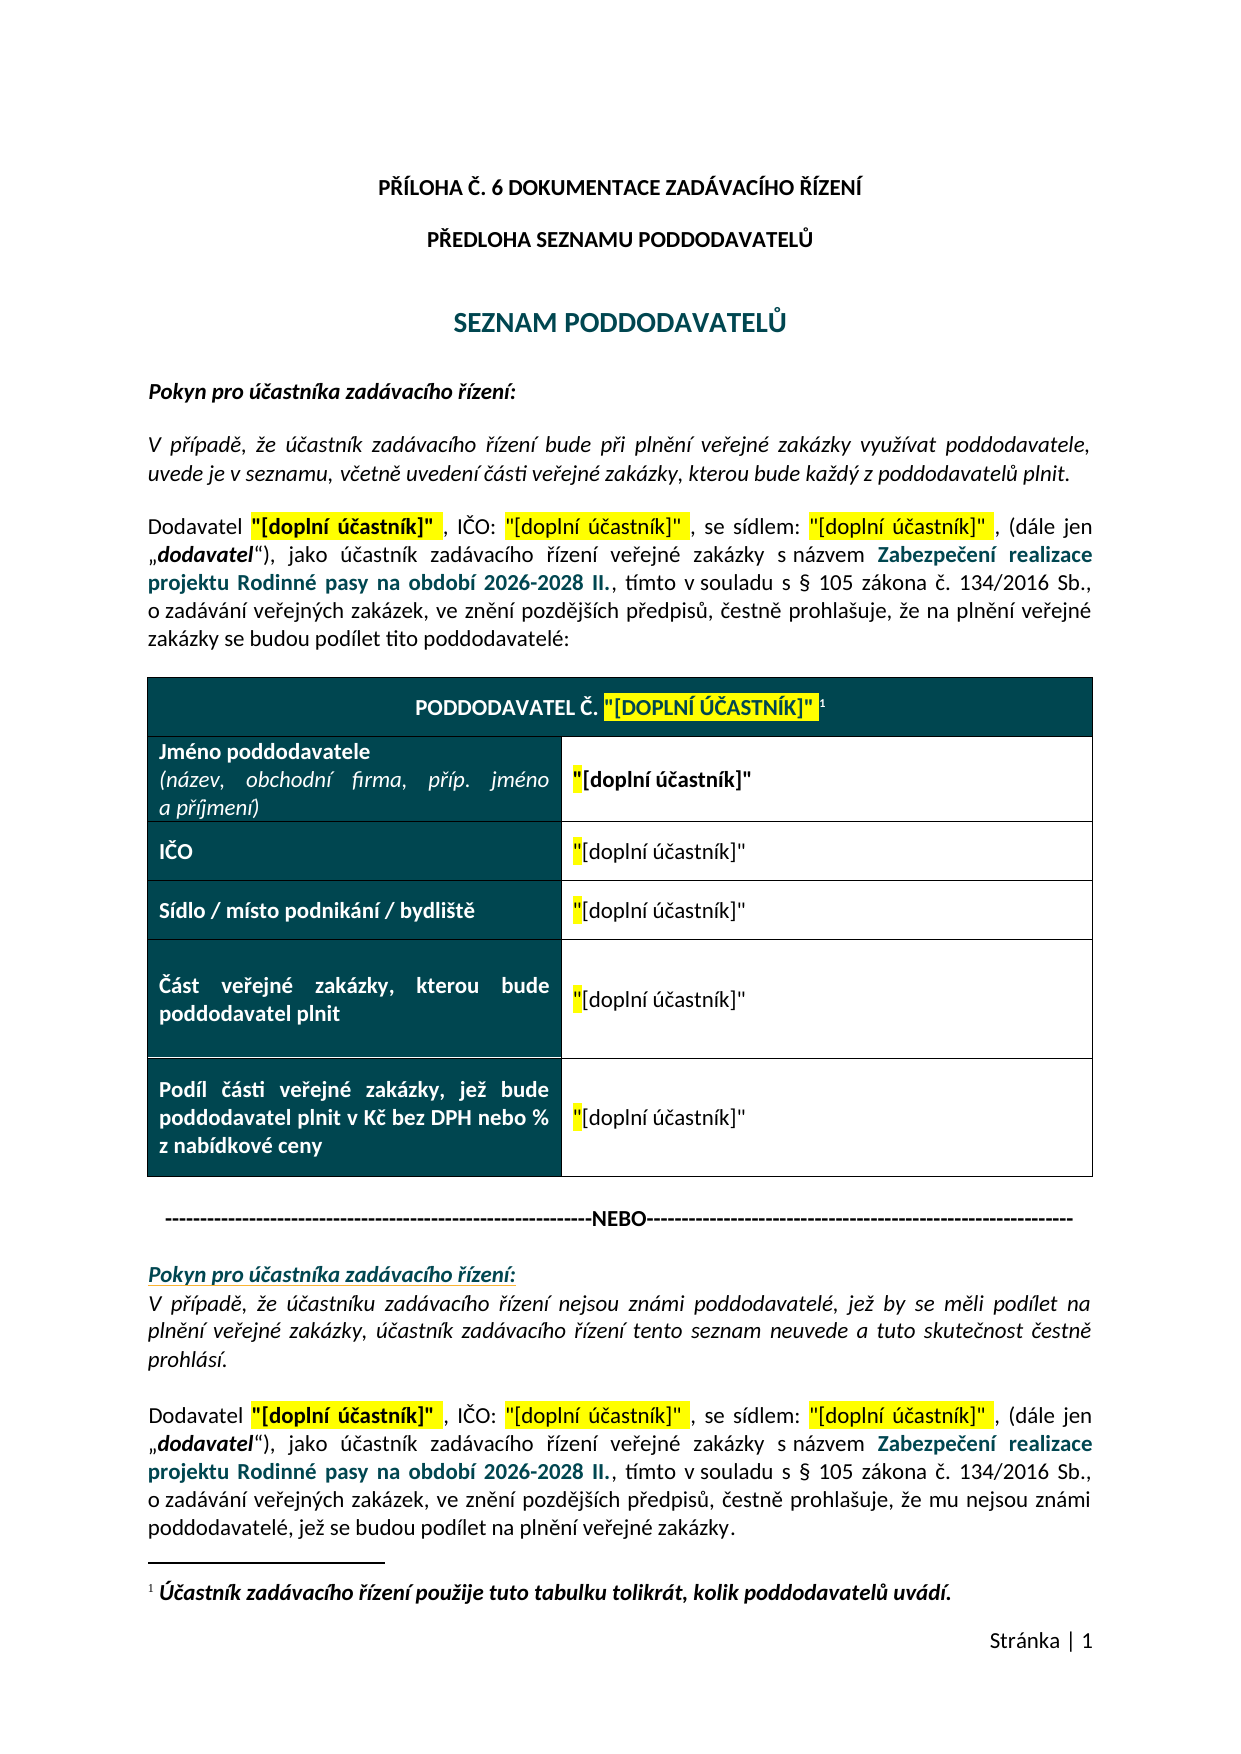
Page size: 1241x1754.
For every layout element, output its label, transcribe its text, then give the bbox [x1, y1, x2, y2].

table_cell Podíl části veřejné zakázky, jež bude poddodavatel plnit v Kč bez DPH nebo % z nabídkové ceny [148, 1059, 561, 1176]
text -------------------------------------------------------------NEBO------------------------------------------------------------- [148, 1204, 1093, 1233]
table_cell [562, 822, 1092, 880]
table_cell [562, 1059, 1092, 1176]
text Pokyn pro účastníka zadávacího řízení: [148, 377, 1093, 405]
text Dodavatel , IČO: , se sídlem: , (dále jen „dodavatel“), jako účastník zadávacího řízení veřejné zakázky s názvem Zabezpečení realizace projektu Rodinné pasy na období 2026-2028 II., tímto v souladu s § 105 zákona č. 134/2016 Sb., o zadávání veřejných zakázek, ve znění pozdějších předpisů, čestně prohlašuje, že mu nejsou známi poddodavatelé, jež se budou podílet na plnění veřejné zakázky. [148, 1401, 1093, 1541]
table_cell IČO [148, 822, 561, 880]
text SEZNAM PODDODAVATELŮ [148, 304, 1093, 339]
table_cell Jméno poddodavatele (název, obchodní firma, příp. jméno a příjmení) [148, 737, 561, 821]
table_cell [562, 881, 1092, 939]
text PŘÍLOHA Č. 6 DOKUMENTACE ZADÁVACÍHO ŘÍZENÍ [148, 173, 1093, 201]
table_cell [562, 737, 1092, 821]
table_cell Část veřejné zakázky, kterou bude poddodavatel plnit [148, 940, 561, 1057]
text Dodavatel , IČO: , se sídlem: , (dále jen „dodavatel“), jako účastník zadávacího řízení veřejné zakázky s názvem Zabezpečení realizace projektu Rodinné pasy na období 2026-2028 II., tímto v souladu s § 105 zákona č. 134/2016 Sb., o zadávání veřejných zakázek, ve znění pozdějších předpisů, čestně prohlašuje, že na plnění veřejné zakázky se budou podílet tito poddodavatelé: [148, 512, 1093, 652]
text V případě, že účastník zadávacího řízení bude při plnění veřejné zakázky využívat poddodavatele, uvede je v seznamu, včetně uvedení části veřejné zakázky, kterou bude každý z poddodavatelů plnit. [148, 430, 1093, 487]
table_cell Sídlo / místo podnikání / bydliště [148, 881, 561, 939]
text V případě, že účastníku zadávacího řízení nejsou známi poddodavatelé, jež by se měli podílet na plnění veřejné zakázky, účastník zadávacího řízení tento seznam neuvede a tuto skutečnost čestně prohlásí. [148, 1289, 1093, 1373]
text PŘEDLOHA SEZNAMU PODDODAVATELŮ [148, 226, 1093, 254]
text Pokyn pro účastníka zadávacího řízení: [148, 1261, 1093, 1289]
table_header PODDODAVATEL Č. [148, 678, 1092, 736]
table_cell [562, 940, 1092, 1057]
